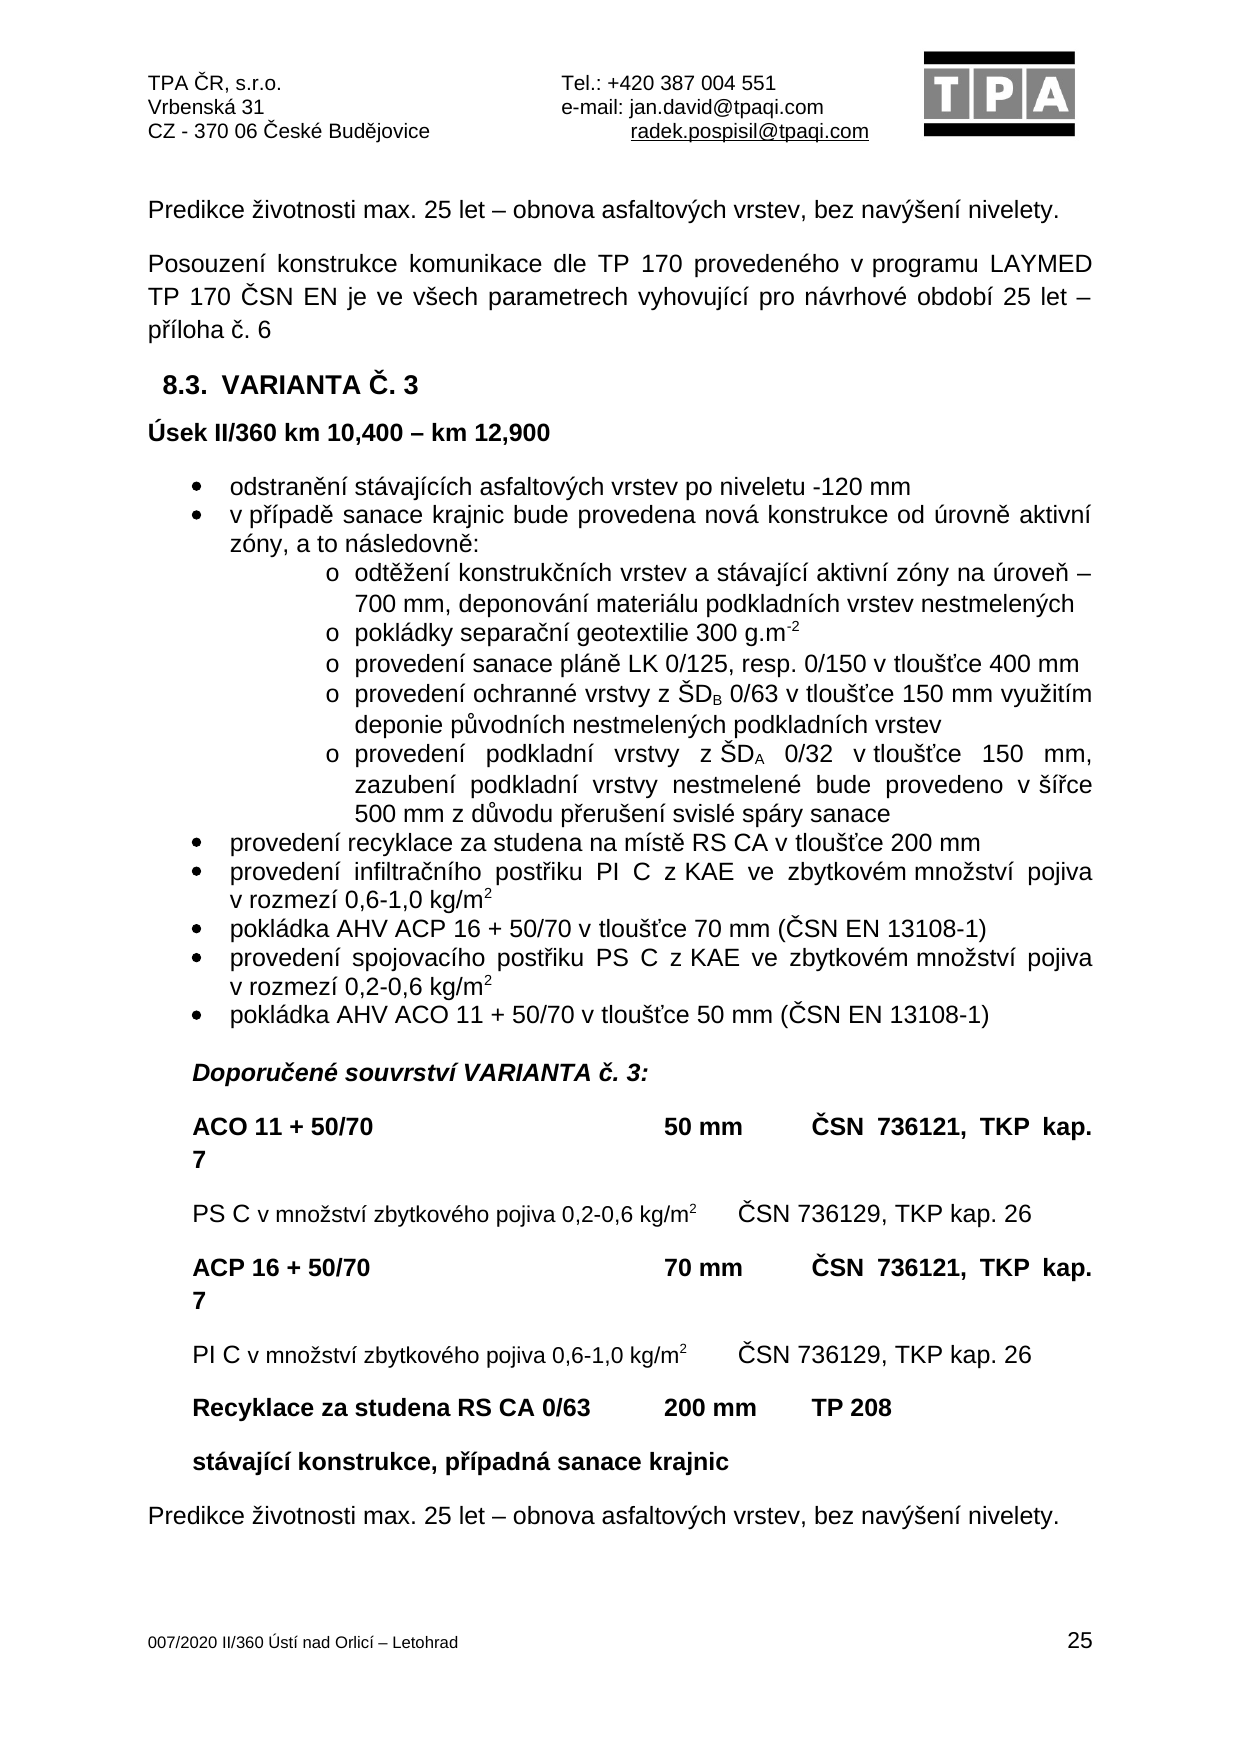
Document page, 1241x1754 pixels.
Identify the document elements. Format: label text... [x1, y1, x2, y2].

text stávající konstrukce, případná sanace krajnic [148, 1447, 1093, 1476]
list provedení podkladní vrstvy z ŠDA 0/32 v tloušťce 150 mm, zazubení podkladní vrstvy nestmelené bude provedeno v šířce 500 mm z důvodu přerušení svislé spáry sanace [325, 739, 1093, 828]
list provedení infiltračního postřiku PI C z KAE ve zbytkovém množství pojiva v rozmezí 0,6-1,0 kg/m2 [192, 856, 1093, 914]
text PS C v množství zbytkového pojiva 0,2-0,6 kg/m2 ČSN 736129, TKP kap. 26 [192, 1199, 1093, 1228]
list odstranění stávajících asfaltových vrstev po niveletu -120 mm [192, 471, 1093, 500]
text ACO 11 + 50/70 50 mm ČSN 736121, TKP kap. 7 [192, 1112, 1093, 1174]
text Predikce životnosti max. 25 let – obnova asfaltových vrstev, bez navýšení nivelety. [148, 195, 1093, 224]
text PI C v množství zbytkového pojiva 0,6-1,0 kg/m2 ČSN 736129, TKP kap. 26 [192, 1339, 1093, 1368]
text Doporučené souvrství VARIANTA č. 3: [192, 1058, 1093, 1087]
list provedení sanace pláně LK 0/125, resp. 0/150 v tloušťce 400 mm [325, 648, 1093, 679]
list provedení spojovacího postřiku PS C z KAE ve zbytkovém množství pojiva v rozmezí 0,2-0,6 kg/m2 [192, 943, 1093, 1001]
text Posouzení konstrukce komunikace dle TP 170 provedeného v programu LAYMED TP 170 ČSN EN je ve všech parametrech vyhovující pro návrhové období 25 let – příloha č. 6 [148, 249, 1093, 344]
text Recyklace za studena RS CA 0/63 200 mm TP 208 [192, 1393, 1093, 1422]
list provedení ochranné vrstvy z ŠDB 0/63 v tloušťce 150 mm využitím deponie původních nestmelených podkladních vrstev [325, 679, 1093, 739]
list odtěžení konstrukčních vrstev a stávající aktivní zóny na úroveň – 700 mm, deponování materiálu podkladních vrstev nestmelených [325, 558, 1093, 618]
list pokládka AHV ACO 11 + 50/70 v tloušťce 50 mm (ČSN EN 13108-1) [192, 1001, 1093, 1029]
list v případě sanace krajnic bude provedena nová konstrukce od úrovně aktivní zóny, a to následovně: [192, 500, 1093, 558]
text ACP 16 + 50/70 70 mm ČSN 736121, TKP kap. 7 [192, 1253, 1093, 1314]
text Predikce životnosti max. 25 let – obnova asfaltových vrstev, bez navýšení nivelety. [148, 1501, 1093, 1530]
list provedení recyklace za studena na místě RS CA v tloušťce 200 mm [192, 828, 1093, 856]
text Úsek II/360 km 10,400 – km 12,900 [148, 418, 1093, 446]
list pokládky separační geotextilie 300 g.m-2 [325, 618, 1093, 648]
subtitle VARIANTA Č. 3 [162, 369, 1093, 400]
picture [910, 38, 1088, 149]
list pokládka AHV ACP 16 + 50/70 v tloušťce 70 mm (ČSN EN 13108-1) [192, 914, 1093, 943]
